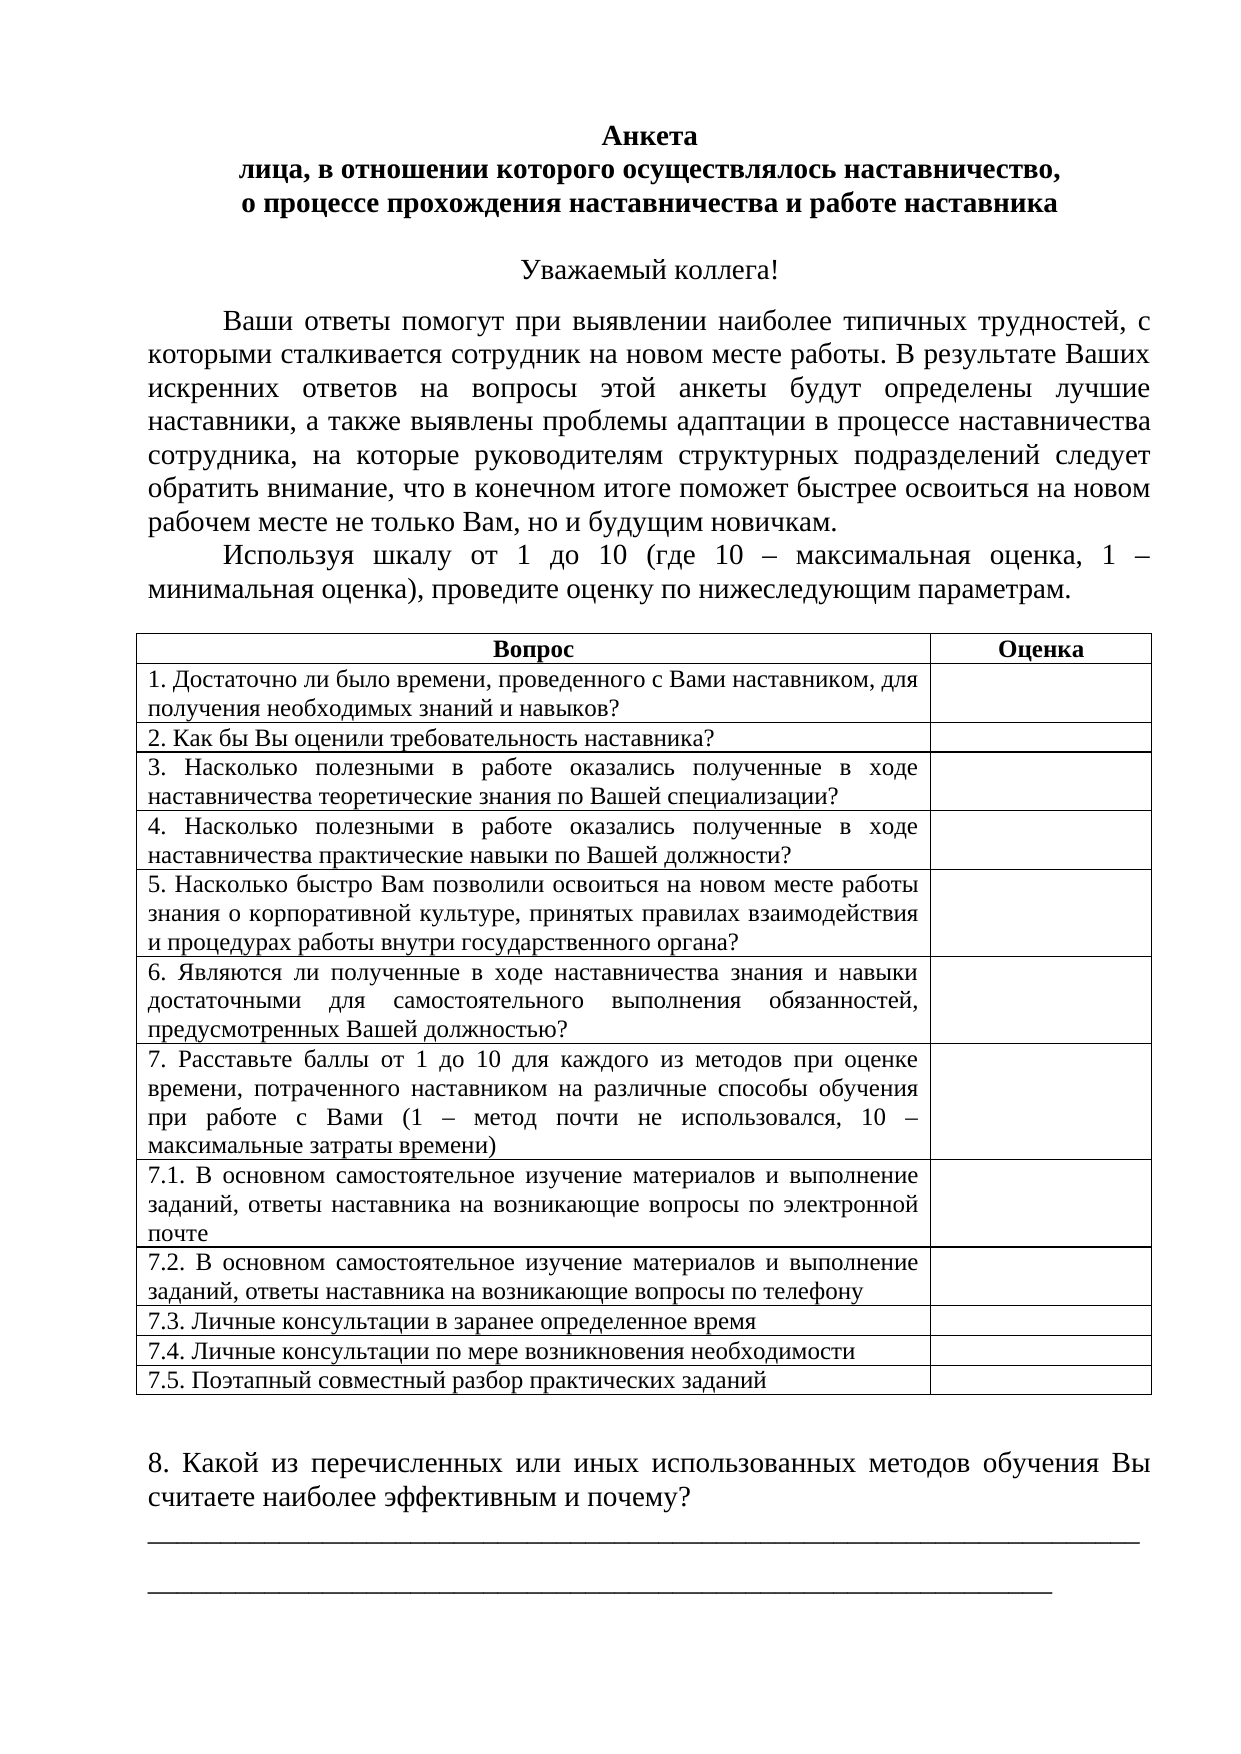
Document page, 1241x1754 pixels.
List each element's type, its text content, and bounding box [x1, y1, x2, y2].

table_cell [931, 723, 1151, 751]
table_cell 2. Как бы Вы оценили требовательность наставника? [137, 723, 930, 751]
table_cell 4. Насколько полезными в работе оказались полученные в ходе наставничества практические навыки по Вашей должности? [137, 811, 930, 868]
table_cell [931, 870, 1151, 956]
table_cell [931, 1160, 1151, 1246]
table_cell [931, 811, 1151, 868]
table_cell [931, 957, 1151, 1043]
table_cell 7.4. Личные консультации по мере возникновения необходимости [137, 1336, 930, 1364]
text __________________________________________________________________________________________________________________________________ [148, 1513, 1152, 1597]
table_cell 5. Насколько быстро Вам позволили освоиться на новом месте работы знания о корпоративной культуре, принятых правилах взаимодействия и процедурах работы внутри государственного органа? [137, 870, 930, 956]
table_cell 7.5. Поэтапный совместный разбор практических заданий [137, 1366, 930, 1394]
table_cell [931, 1366, 1151, 1394]
table_cell [931, 1248, 1151, 1305]
table_cell 6. Являются ли полученные в ходе наставничества знания и навыки достаточными для самостоятельного выполнения обязанностей, предусмотренных Вашей должностью? [137, 957, 930, 1043]
table_cell [931, 753, 1151, 810]
text Уважаемый коллега! [148, 252, 1152, 286]
text Анкета [148, 118, 1152, 152]
table_cell 7.1. В основном самостоятельное изучение материалов и выполнение заданий, ответы наставника на возникающие вопросы по электронной почте [137, 1160, 930, 1246]
table_cell 7.3. Личные консультации в заранее определенное время [137, 1306, 930, 1335]
table_cell 7. Расставьте баллы от 1 до 10 для каждого из методов при оценке времени, потраченного наставником на различные способы обучения при работе с Вами (1 – метод почти не использовался, 10 – максимальные затраты времени) [137, 1044, 930, 1159]
text лица, в отношении которого осуществлялось наставничество, [148, 152, 1152, 185]
table_cell [931, 664, 1151, 722]
table_header Оценка [931, 634, 1151, 663]
text Ваши ответы помогут при выявлении наиболее типичных трудностей, с которыми сталкивается сотрудник на новом месте работы. В результате Ваших искренних ответов на вопросы этой анкеты будут определены лучшие наставники, а также выявлены проблемы адаптации в процессе наставничества сотрудника, на которые руководителям структурных подразделений следует обратить внимание, что в конечном итоге поможет быстрее освоиться на новом рабочем месте не только Вам, но и будущим новичкам. [148, 303, 1152, 537]
text о процессе прохождения наставничества и работе наставника [148, 185, 1152, 219]
text 8. Какой из перечисленных или иных использованных методов обучения Вы считаете наиболее эффективным и почему? [148, 1446, 1152, 1513]
table_cell [931, 1306, 1151, 1335]
table_header Вопрос [137, 634, 930, 663]
table_cell 7.2. В основном самостоятельное изучение материалов и выполнение заданий, ответы наставника на возникающие вопросы по телефону [137, 1248, 930, 1305]
table_cell 1. Достаточно ли было времени, проведенного с Вами наставником, для получения необходимых знаний и навыков? [137, 664, 930, 722]
table_cell [931, 1336, 1151, 1364]
text Используя шкалу от 1 до 10 (где 10 – максимальная оценка, 1 – минимальная оценка), проведите оценку по нижеследующим параметрам. [148, 537, 1152, 604]
table_cell [931, 1044, 1151, 1159]
table_cell 3. Насколько полезными в работе оказались полученные в ходе наставничества теоретические знания по Вашей специализации? [137, 753, 930, 810]
